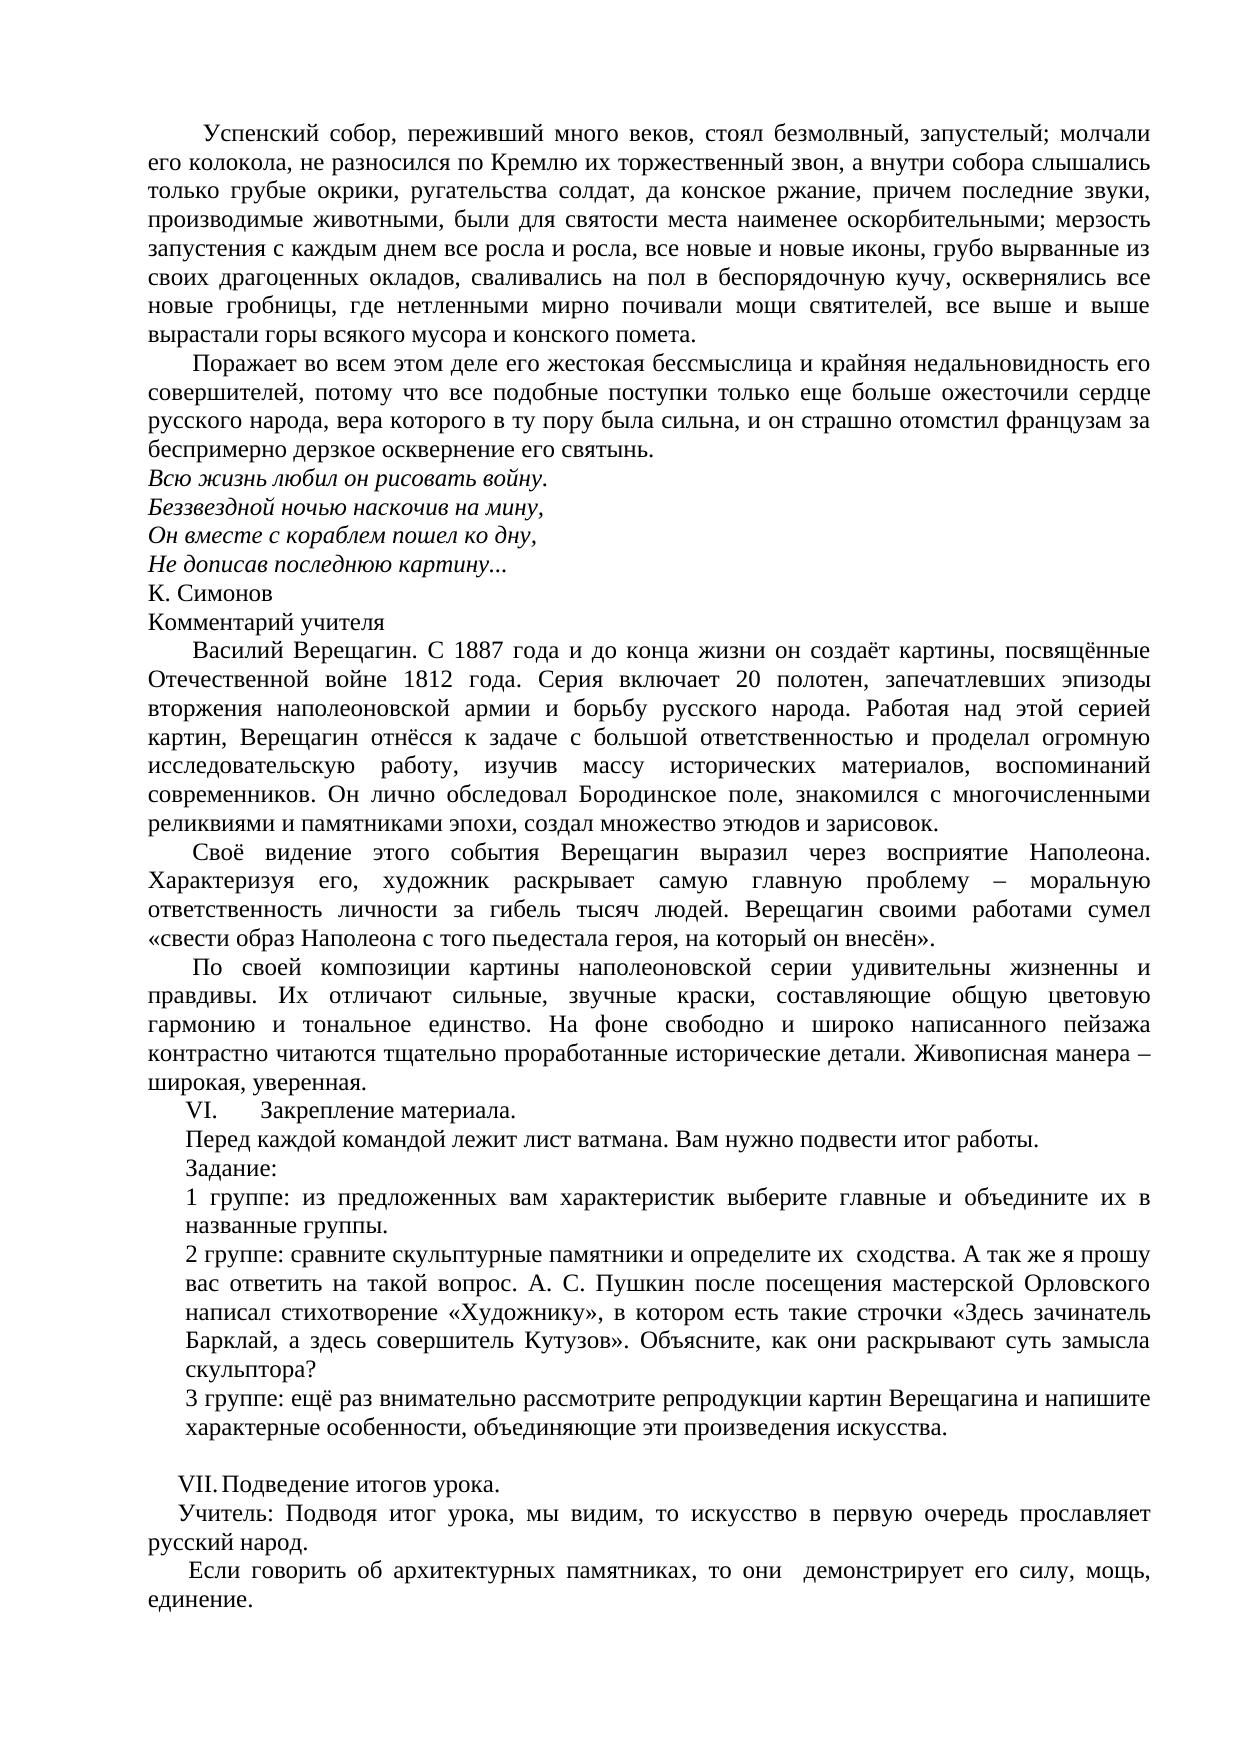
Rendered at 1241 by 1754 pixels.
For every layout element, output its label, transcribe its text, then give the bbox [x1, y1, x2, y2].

text Всю жизнь любил он рисовать войну. Беззвездной ночью наскочив на мину, Он вместе с кораблем пошел ко дну, Не дописав последнюю картину... [148, 463, 1152, 578]
text Успенский собор, переживший много веков, стоял безмолвный, запустелый; молчали его колокола, не разносился по Кремлю их торжественный звон, а внутри собора слышались только грубые окрики, ругательства солдат, да конское ржание, причем последние звуки, производимые животными, были для святости места наименее оскорбительными; мерзость запустения с каждым днем все росла и росла, все новые и новые иконы, грубо вырванные из своих драгоценных окладов, сваливались на пол в беспорядочную кучу, осквернялись все новые гробницы, где нетленными мирно почивали мощи святителей, все выше и выше вырастали горы всякого мусора и конского помета. [148, 118, 1152, 348]
text 3 группе: ещё раз внимательно рассмотрите репродукции картин Верещагина и напишите характерные особенности, объединяющие эти произведения искусства. [185, 1383, 1152, 1441]
text 2 группе: сравните скульптурные памятники и определите их сходства. А так же я прошу вас ответить на такой вопрос. А. С. Пушкин после посещения мастерской Орловского написал стихотворение «Художнику», в котором есть такие строчки «Здесь зачинатель Барклай, а здесь совершитель Кутузов». Объясните, как они раскрывают суть замысла скульптора? [185, 1239, 1152, 1383]
text По своей композиции картины наполеоновской серии удивительны жизненны и правдивы. Их отличают сильные, звучные краски, составляющие общую цветовую гармонию и тональное единство. На фоне свободно и широко написанного пейзажа контрастно читаются тщательно проработанные исторические детали. Живописная манера – широкая, уверенная. [148, 952, 1152, 1096]
text Задание: [185, 1153, 1152, 1182]
text Своё видение этого события Верещагин выразил через восприятие Наполеона. Характеризуя его, художник раскрывает самую главную проблему – моральную ответственность личности за гибель тысяч людей. Верещагин своими работами сумел «свести образ Наполеона с того пьедестала героя, на который он внесён». [148, 837, 1152, 952]
text Учитель: Подводя итог урока, мы видим, то искусство в первую очередь прославляет русский народ. [148, 1498, 1152, 1556]
list Подведение итогов урока. [148, 1469, 1152, 1498]
text Если говорить об архитектурных памятниках, то они демонстрирует его силу, мощь, единение. [148, 1556, 1152, 1613]
text Комментарий учителя [148, 607, 1152, 636]
text К. Симонов [148, 578, 1152, 607]
text Василий Верещагин. С 1887 года и до конца жизни он создаёт картины, посвящённые Отечественной войне 1812 года. Серия включает 20 полотен, запечатлевших эпизоды вторжения наполеоновской армии и борьбу русского народа. Работая над этой серией картин, Верещагин отнёсся к задаче с большой ответственностью и проделал огромную исследовательскую работу, изучив массу исторических материалов, воспоминаний современников. Он лично обследовал Бородинское поле, знакомился с многочисленными реликвиями и памятниками эпохи, создал множество этюдов и зарисовок. [148, 636, 1152, 837]
text Поражает во всем этом деле его жестокая бессмыслица и крайняя недальновидность его совершителей, потому что все подобные поступки только еще больше ожесточили сердце русского народа, вера которого в ту пору была сильна, и он страшно отомстил французам за беспримерно дерзкое осквернение его святынь. [148, 348, 1152, 463]
text 1 группе: из предложенных вам характеристик выберите главные и объедините их в названные группы. [185, 1182, 1152, 1239]
list Закрепление материала. [185, 1096, 1152, 1124]
text Перед каждой командой лежит лист ватмана. Вам нужно подвести итог работы. [185, 1124, 1152, 1153]
